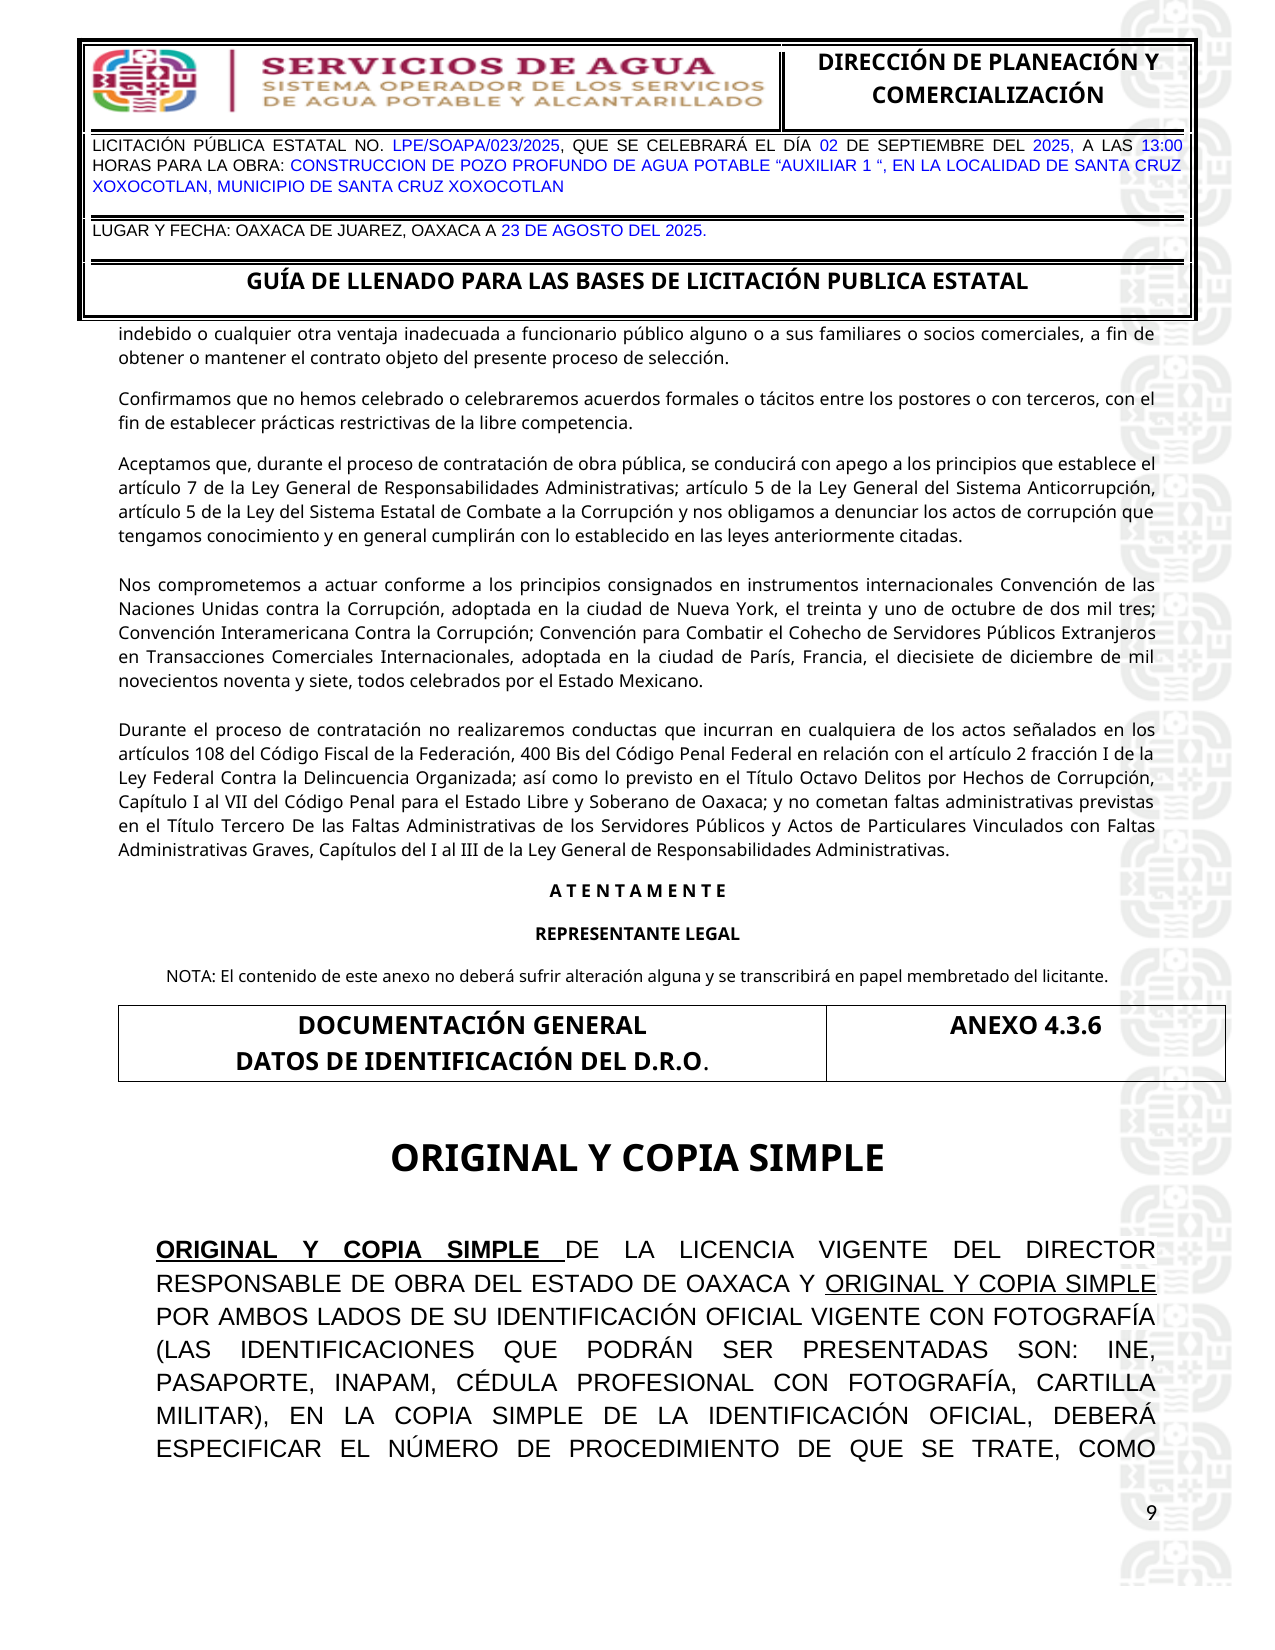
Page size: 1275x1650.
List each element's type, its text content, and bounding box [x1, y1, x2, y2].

text ORIGINAL Y COPIA SIMPLE [118, 1131, 1157, 1182]
picture [1106, 56, 1114, 67]
table_header ANEXO 4.3.6 [827, 1006, 1225, 1081]
text Nos comprometemos a actuar conforme a los principios consignados en instrumentos internacionales Convención de las Naciones Unidas contra la Corrupción, adoptada en la ciudad de Nueva York, el treinta y uno de octubre de dos mil tres; Convención Interamericana Contra la Corrupción; Convención para Combatir el Cohecho de Servidores Públicos Extranjeros en Transacciones Comerciales Internacionales, adoptada en la ciudad de París, Francia, el diecisiete de diciembre de mil novecientos noventa y siete, todos celebrados por el Estado Mexicano. [118, 572, 1157, 693]
text Confirmamos que no hemos celebrado o celebraremos acuerdos formales o tácitos entre los postores o con terceros, con el fin de establecer prácticas restrictivas de la libre competencia. [118, 386, 1157, 434]
text NOTA: El contenido de este anexo no deberá sufrir alteración alguna y se transcribirá en papel membretado del licitante. [118, 964, 1157, 987]
text Durante el proceso de contratación no realizaremos conductas que incurran en cualquiera de los actos señalados en los artículos 108 del Código Fiscal de la Federación, 400 Bis del Código Penal Federal en relación con el artículo 2 fracción I de la Ley Federal Contra la Delincuencia Organizada; así como lo previsto en el Título Octavo Delitos por Hechos de Corrupción, Capítulo I al VII del Código Penal para el Estado Libre y Soberano de Oaxaca; y no cometan faltas administrativas previstas en el Título Tercero De las Faltas Administrativas de los Servidores Públicos y Actos de Particulares Vinculados con Faltas Administrativas Graves, Capítulos del I al III de la Ley General de Responsabilidades Administrativas. [118, 717, 1157, 862]
text Aceptamos que, durante el proceso de contratación de obra pública, se conducirá con apego a los principios que establece el artículo 7 de la Ley General de Responsabilidades Administrativas; artículo 5 de la Ley General del Sistema Anticorrupción, artículo 5 de la Ley del Sistema Estatal de Combate a la Corrupción y nos obligamos a denunciar los actos de corrupción que tengamos conocimiento y en general cumplirán con lo establecido en las leyes anteriormente citadas. [118, 451, 1157, 548]
text REPRESENTANTE LEGAL [118, 921, 1157, 946]
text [156, 1330, 1157, 1462]
picture [88, 46, 773, 123]
text A T E N T A M E N T E [118, 879, 1157, 903]
picture [1105, 42, 1194, 320]
picture [1105, 0, 1235, 1586]
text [118, 154, 1157, 215]
table_header DOCUMENTACIÓN GENERAL DATOS DE IDENTIFICACIÓN DEL D.R.O. [119, 1006, 826, 1081]
